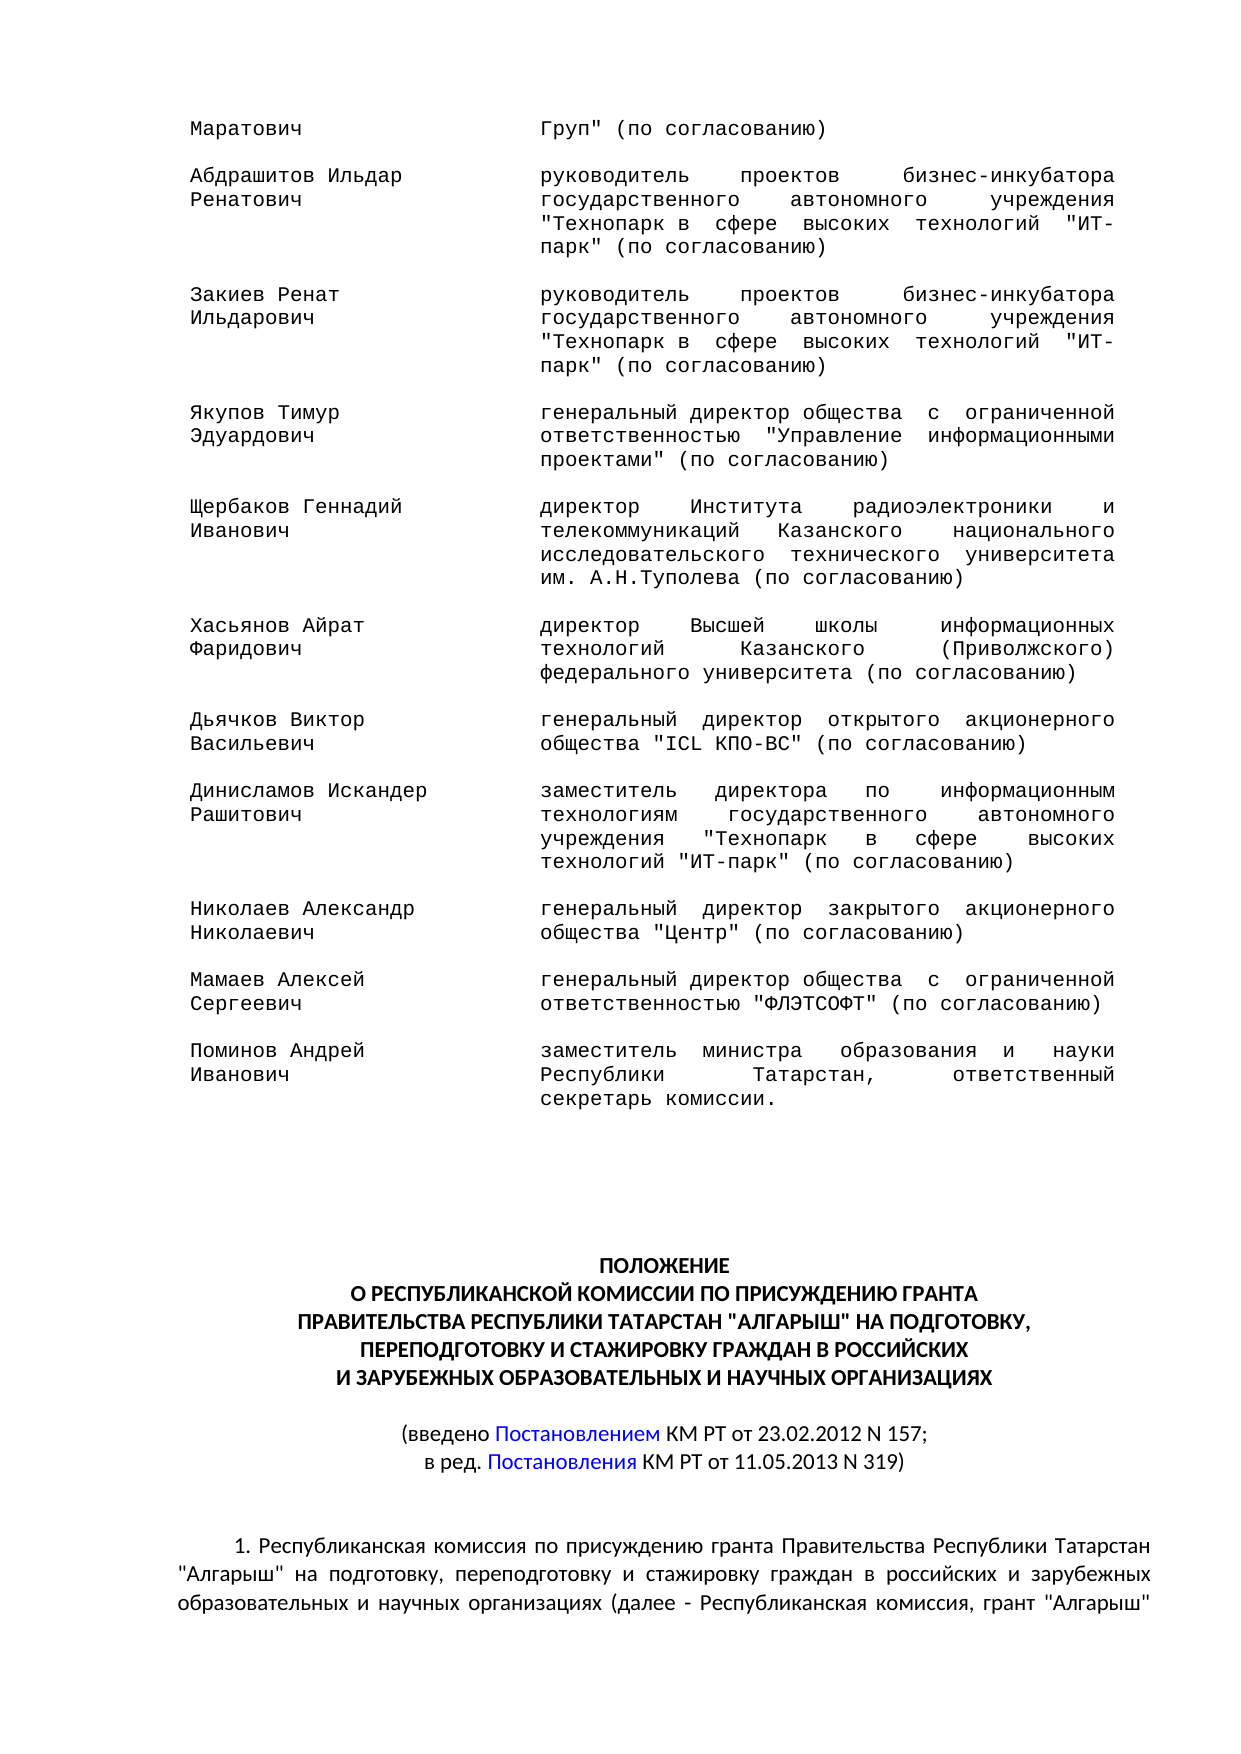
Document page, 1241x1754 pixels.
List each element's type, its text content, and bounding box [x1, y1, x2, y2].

text Мамаев Алексей генеральный директор общества с ограниченной [177, 969, 1152, 993]
text Рашитович технологиям государственного автономного [177, 804, 1152, 827]
text Васильевич общества "ICL КПО-ВС" (по согласованию) [177, 733, 1152, 757]
text О РЕСПУБЛИКАНСКОЙ КОМИССИИ ПО ПРИСУЖДЕНИЮ ГРАНТА [177, 1279, 1152, 1307]
text парк" (по согласованию) [177, 236, 1152, 260]
text Абдрашитов Ильдар руководитель проектов бизнес-инкубатора [177, 165, 1152, 189]
text ПОЛОЖЕНИЕ [177, 1251, 1152, 1279]
text Николаевич общества "Центр" (по согласованию) [177, 922, 1152, 946]
text Маратович Груп" (по согласованию) [177, 118, 1152, 142]
text учреждения "Технопарк в сфере высоких [177, 827, 1152, 851]
text Хасьянов Айрат директор Высшей школы информационных [177, 615, 1152, 638]
text федерального университета (по согласованию) [177, 662, 1152, 686]
text Иванович телекоммуникаций Казанского национального [177, 520, 1152, 544]
text проектами" (по согласованию) [177, 449, 1152, 473]
text Поминов Андрей заместитель министра образования и науки [177, 1040, 1152, 1064]
text И ЗАРУБЕЖНЫХ ОБРАЗОВАТЕЛЬНЫХ И НАУЧНЫХ ОРГАНИЗАЦИЯХ [177, 1363, 1152, 1391]
text Сергеевич ответственностью "ФЛЭТСОФТ" (по согласованию) [177, 993, 1152, 1017]
text Николаев Александр генеральный директор закрытого акционерного [177, 898, 1152, 922]
text Динисламов Искандер заместитель директора по информационным [177, 780, 1152, 804]
text Ренатович государственного автономного учреждения [177, 189, 1152, 213]
text Иванович Республики Татарстан, ответственный [177, 1064, 1152, 1088]
text Закиев Ренат руководитель проектов бизнес-инкубатора [177, 284, 1152, 307]
text "Технопарк в сфере высоких технологий "ИТ- [177, 331, 1152, 354]
text Ильдарович государственного автономного учреждения [177, 307, 1152, 331]
text "Технопарк в сфере высоких технологий "ИТ- [177, 213, 1152, 236]
text технологий "ИТ-парк" (по согласованию) [177, 851, 1152, 875]
text Якупов Тимур генеральный директор общества с ограниченной [177, 402, 1152, 426]
text Дьячков Виктор генеральный директор открытого акционерного [177, 709, 1152, 733]
text Эдуардович ответственностью "Управление информационными [177, 426, 1152, 449]
text Фаридович технологий Казанского (Приволжского) [177, 638, 1152, 662]
text парк" (по согласованию) [177, 354, 1152, 378]
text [177, 1532, 1152, 1616]
text секретарь комиссии. [177, 1088, 1152, 1111]
text ПЕРЕПОДГОТОВКУ И СТАЖИРОВКУ ГРАЖДАН В РОССИЙСКИХ [177, 1335, 1152, 1363]
text Щербаков Геннадий директор Института радиоэлектроники и [177, 496, 1152, 520]
text исследовательского технического университета [177, 544, 1152, 567]
text в ред. Постановления КМ РТ от 11.05.2013 N 319) [177, 1447, 1152, 1476]
text ПРАВИТЕЛЬСТВА РЕСПУБЛИКИ ТАТАРСТАН "АЛГАРЫШ" НА ПОДГОТОВКУ, [177, 1307, 1152, 1335]
text им. А.Н.Туполева (по согласованию) [177, 567, 1152, 591]
text (введено Постановлением КМ РТ от 23.02.2012 N 157; [177, 1419, 1152, 1447]
